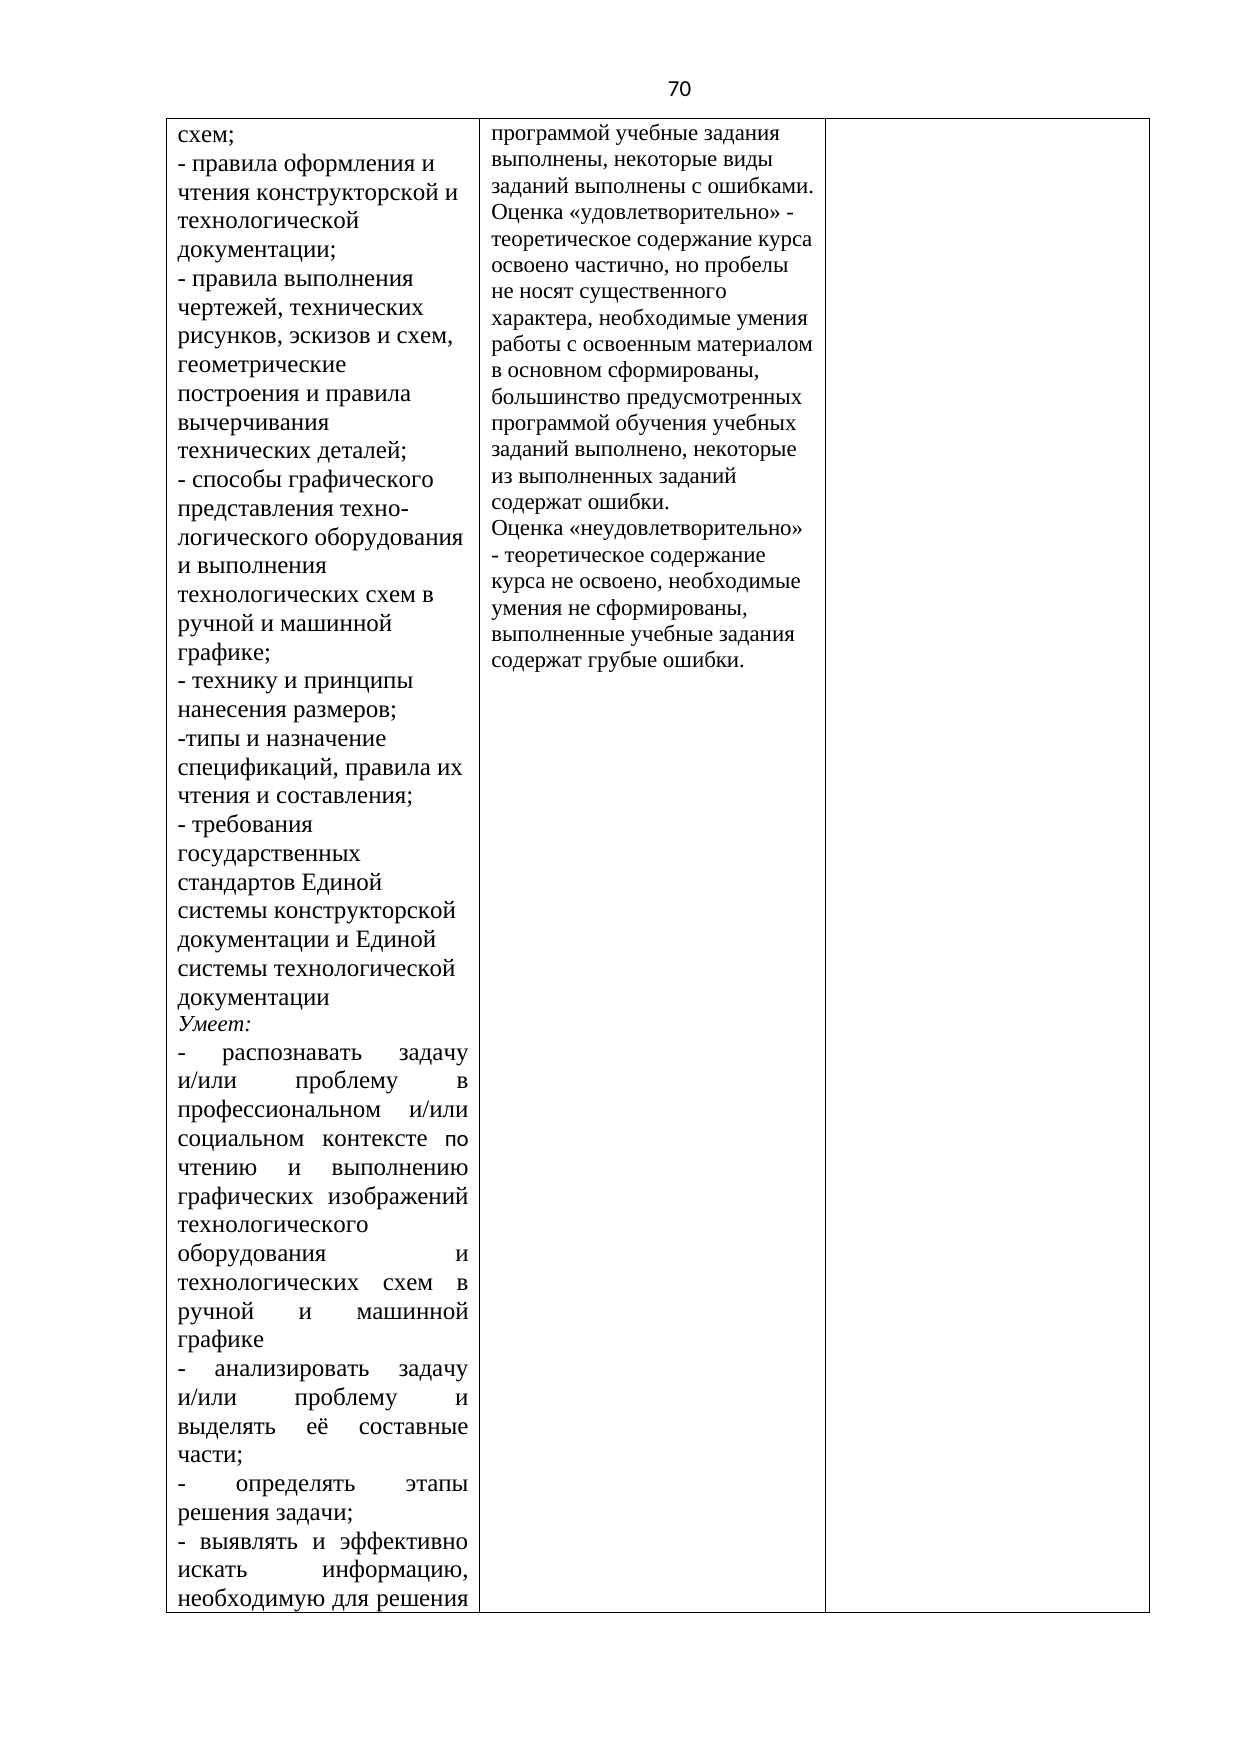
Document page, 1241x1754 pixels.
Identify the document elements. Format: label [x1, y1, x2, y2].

table_cell [480, 119, 825, 1612]
table_cell [826, 119, 1149, 1612]
table_cell [167, 119, 479, 1612]
